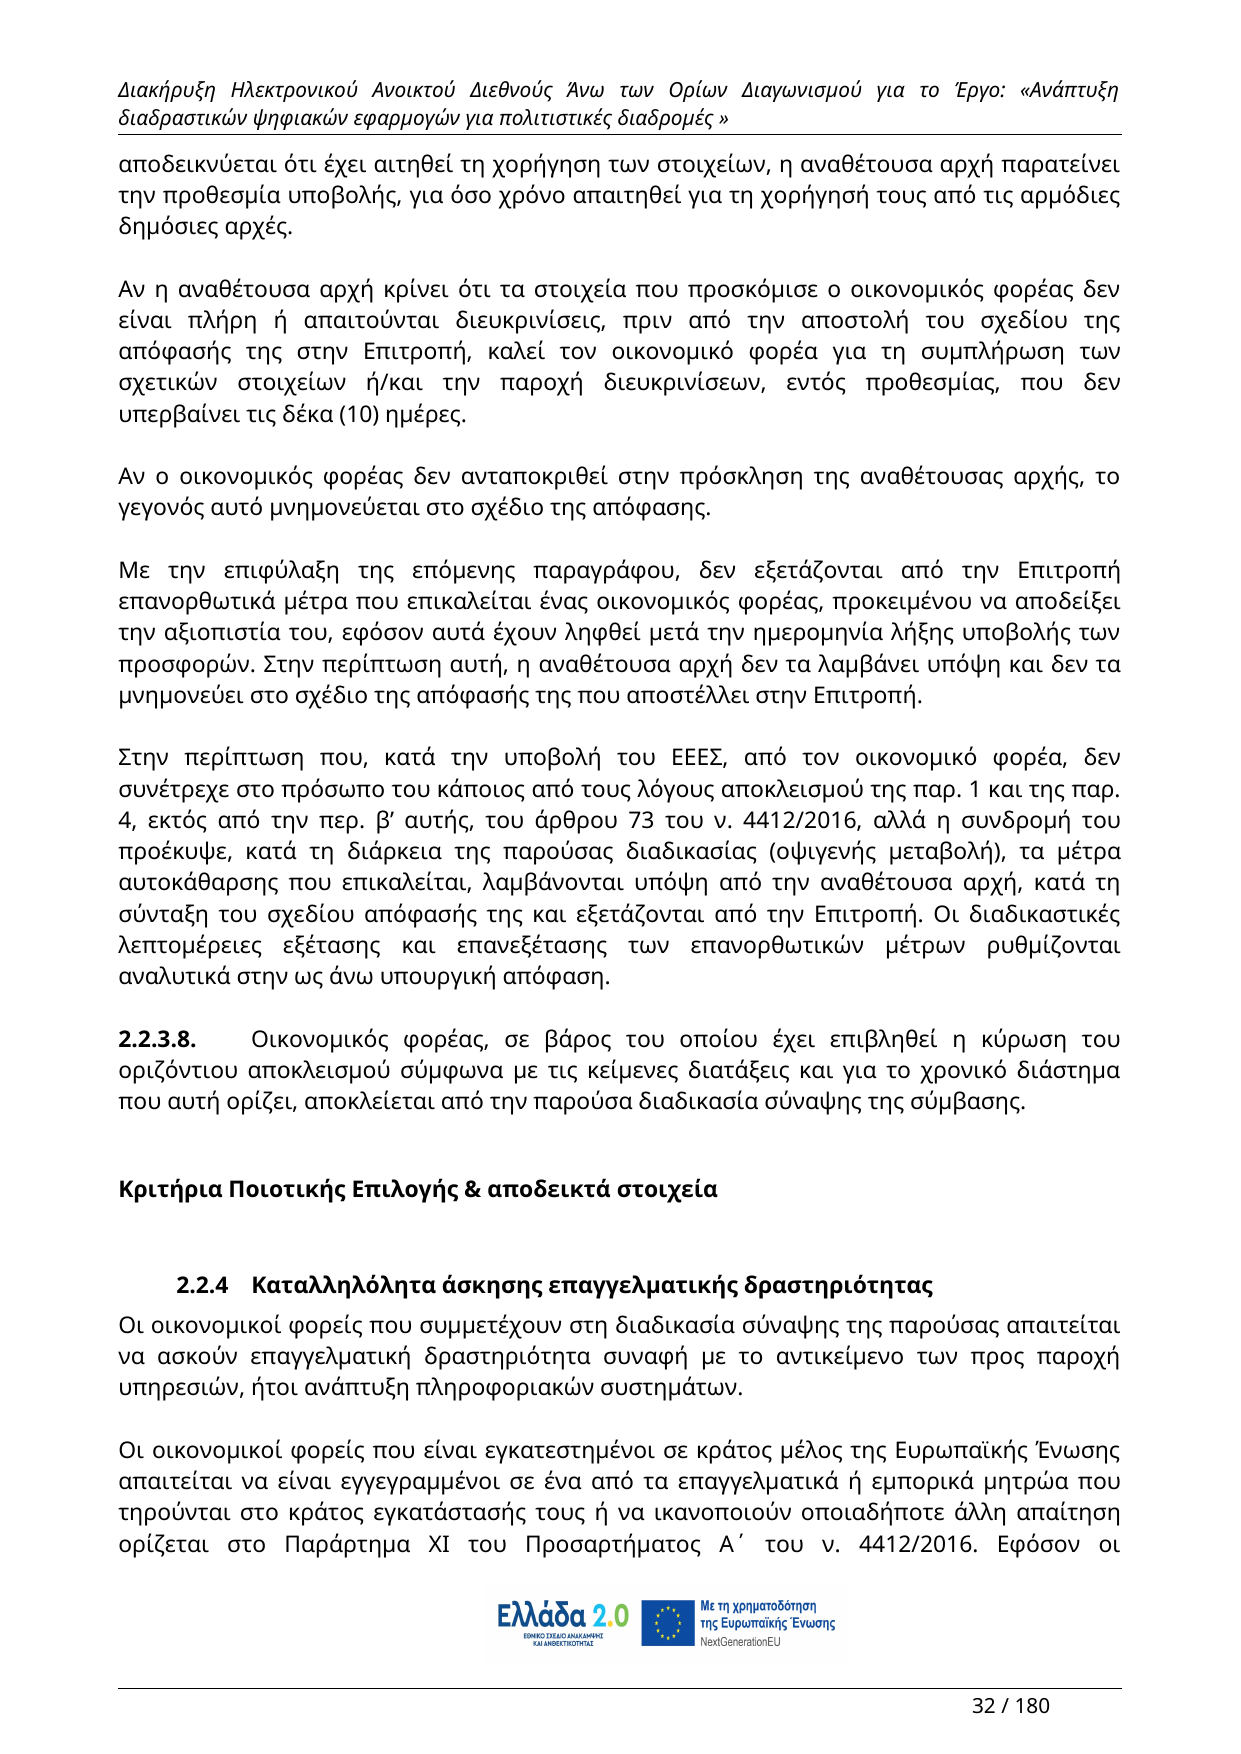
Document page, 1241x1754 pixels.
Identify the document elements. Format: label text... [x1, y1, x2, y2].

list Αν ο οικονομικός φορέας δεν ανταποκριθεί στην πρόσκληση της αναθέτουσας αρχής, το γεγονός αυτό μνημονεύεται στο σχέδιο της απόφασης. [118, 460, 1122, 522]
picture [485, 1583, 848, 1663]
list Με την επιφύλαξη της επόμενης παραγράφου, δεν εξετάζονται από την Επιτροπή επανορθωτικά μέτρα που επικαλείται ένας οικονομικός φορέας, προκειμένου να αποδείξει την αξιοπιστία του, εφόσον αυτά έχουν ληφθεί μετά την ημερομηνία λήξης υποβολής των προσφορών. Στην περίπτωση αυτή, η αναθέτουσα αρχή δεν τα λαμβάνει υπόψη και δεν τα μνημονεύει στο σχέδιο της απόφασής της που αποστέλλει στην Επιτροπή. [118, 554, 1122, 710]
subtitle Κριτήρια Ποιοτικής Επιλογής & αποδεικτά στοιχεία [118, 1172, 1122, 1204]
list Οι οικονομικοί φορείς που συμμετέχουν στη διαδικασία σύναψης της παρούσας απαιτείται να ασκούν επαγγελματική δραστηριότητα συναφή με το αντικείμενο των προς παροχή υπηρεσιών, ήτοι ανάπτυξη πληροφοριακών συστημάτων. [118, 1309, 1122, 1402]
subtitle Καταλληλόλητα άσκησης επαγγελματικής δραστηριότητας [176, 1269, 1122, 1300]
list Στην περίπτωση που, κατά την υποβολή του ΕΕΕΣ, από τον οικονομικό φορέα, δεν συνέτρεχε στο πρόσωπο του κάποιος από τους λόγους αποκλεισμού της παρ. 1 και της παρ. 4, εκτός από την περ. β’ αυτής, του άρθρου 73 του ν. 4412/2016, αλλά η συνδρομή του προέκυψε, κατά τη διάρκεια της παρούσας διαδικασίας (οψιγενής μεταβολή), τα μέτρα αυτοκάθαρσης που επικαλείται, λαμβάνονται υπόψη από την αναθέτουσα αρχή, κατά τη σύνταξη του σχεδίου απόφασής της και εξετάζονται από την Επιτροπή. Οι διαδικαστικές λεπτομέρειες εξέτασης και επανεξέτασης των επανορθωτικών μέτρων ρυθμίζονται αναλυτικά στην ως άνω υπουργική απόφαση. [118, 741, 1122, 991]
list Αν η αναθέτουσα αρχή κρίνει ότι τα στοιχεία που προσκόμισε ο οικονομικός φορέας δεν είναι πλήρη ή απαιτούνται διευκρινίσεις, πριν από την αποστολή του σχεδίου της απόφασής της στην Επιτροπή, καλεί τον οικονομικό φορέα για τη συμπλήρωση των σχετικών στοιχείων ή/και την παροχή διευκρινίσεων, εντός προθεσμίας, που δεν υπερβαίνει τις δέκα (10) ημέρες. [118, 272, 1122, 429]
list Οικονομικός φορέας, σε βάρος του οποίου έχει επιβληθεί η κύρωση του οριζόντιου αποκλεισμού σύμφωνα με τις κείμενες διατάξεις και για το χρονικό διάστημα που αυτή ορίζει, αποκλείεται από την παρούσα διαδικασία σύναψης της σύμβασης. [118, 1022, 1122, 1116]
